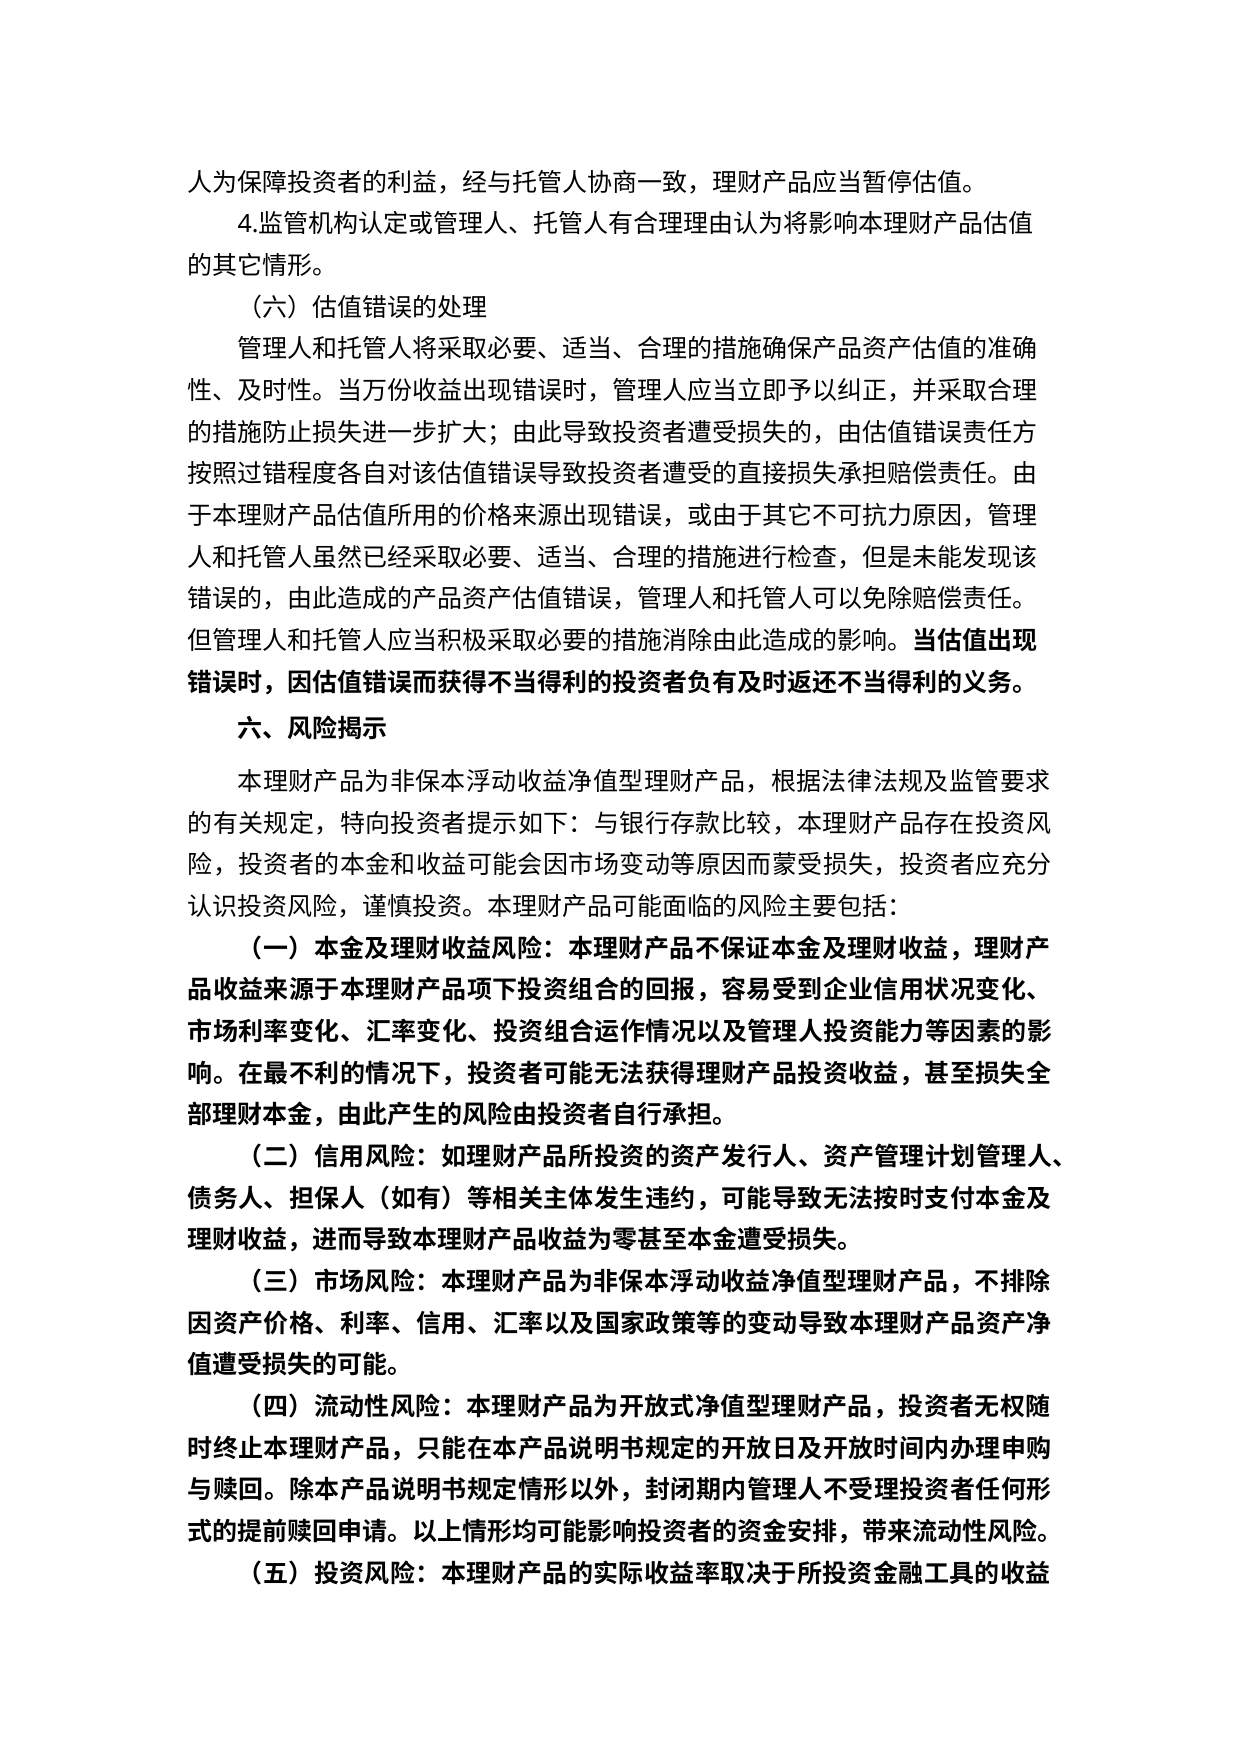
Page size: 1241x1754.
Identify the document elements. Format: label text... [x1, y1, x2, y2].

text （六）估值错误的处理 [187, 287, 1053, 323]
text 4.监管机构认定或管理人、托管人有合理理由认为将影响本理财产品估值的其它情形。 [187, 204, 1053, 282]
text 六、风险揭示 [187, 704, 1053, 745]
text （四）流动性风险：本理财产品为开放式净值型理财产品，投资者无权随时终止本理财产品，只能在本产品说明书规定的开放日及开放时间内办理申购与赎回。除本产品说明书规定情形以外，封闭期内管理人不受理投资者任何形式的提前赎回申请。以上情形均可能影响投资者的资金安排，带来流动性风险。 [187, 1387, 1053, 1548]
text 管理人和托管人将采取必要、适当、合理的措施确保产品资产估值的准确性、及时性。当万份收益出现错误时，管理人应当立即予以纠正，并采取合理的措施防止损失进一步扩大；由此导致投资者遭受损失的，由估值错误责任方按照过错程度各自对该估值错误导致投资者遭受的直接损失承担赔偿责任。由于本理财产品估值所用的价格来源出现错误，或由于其它不可抗力原因，管理人和托管人虽然已经采取必要、适当、合理的措施进行检查，但是未能发现该错误的，由此造成的产品资产估值错误，管理人和托管人可以免除赔偿责任。但管理人和托管人应当积极采取必要的措施消除由此造成的影响。当估值出现错误时，因估值错误而获得不当得利的投资者负有及时返还不当得利的义务。 [187, 329, 1053, 698]
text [187, 162, 1053, 198]
text 本理财产品为非保本浮动收益净值型理财产品，根据法律法规及监管要求的有关规定，特向投资者提示如下：与银行存款比较，本理财产品存在投资风险，投资者的本金和收益可能会因市场变动等原因而蒙受损失，投资者应充分认识投资风险，谨慎投资。本理财产品可能面临的风险主要包括： [187, 762, 1053, 923]
text （二）信用风险：如理财产品所投资的资产发行人、资产管理计划管理人、债务人、担保人（如有）等相关主体发生违约，可能导致无法按时支付本金及理财收益，进而导致本理财产品收益为零甚至本金遭受损失。 [187, 1137, 1053, 1256]
text （一）本金及理财收益风险：本理财产品不保证本金及理财收益，理财产品收益来源于本理财产品项下投资组合的回报，容易受到企业信用状况变化、市场利率变化、汇率变化、投资组合运作情况以及管理人投资能力等因素的影响。在最不利的情况下，投资者可能无法获得理财产品投资收益，甚至损失全部理财本金，由此产生的风险由投资者自行承担。 [187, 928, 1053, 1131]
text （三）市场风险：本理财产品为非保本浮动收益净值型理财产品，不排除因资产价格、利率、信用、汇率以及国家政策等的变动导致本理财产品资产净值遭受损失的可能。 [187, 1262, 1053, 1381]
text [187, 1553, 1053, 1589]
